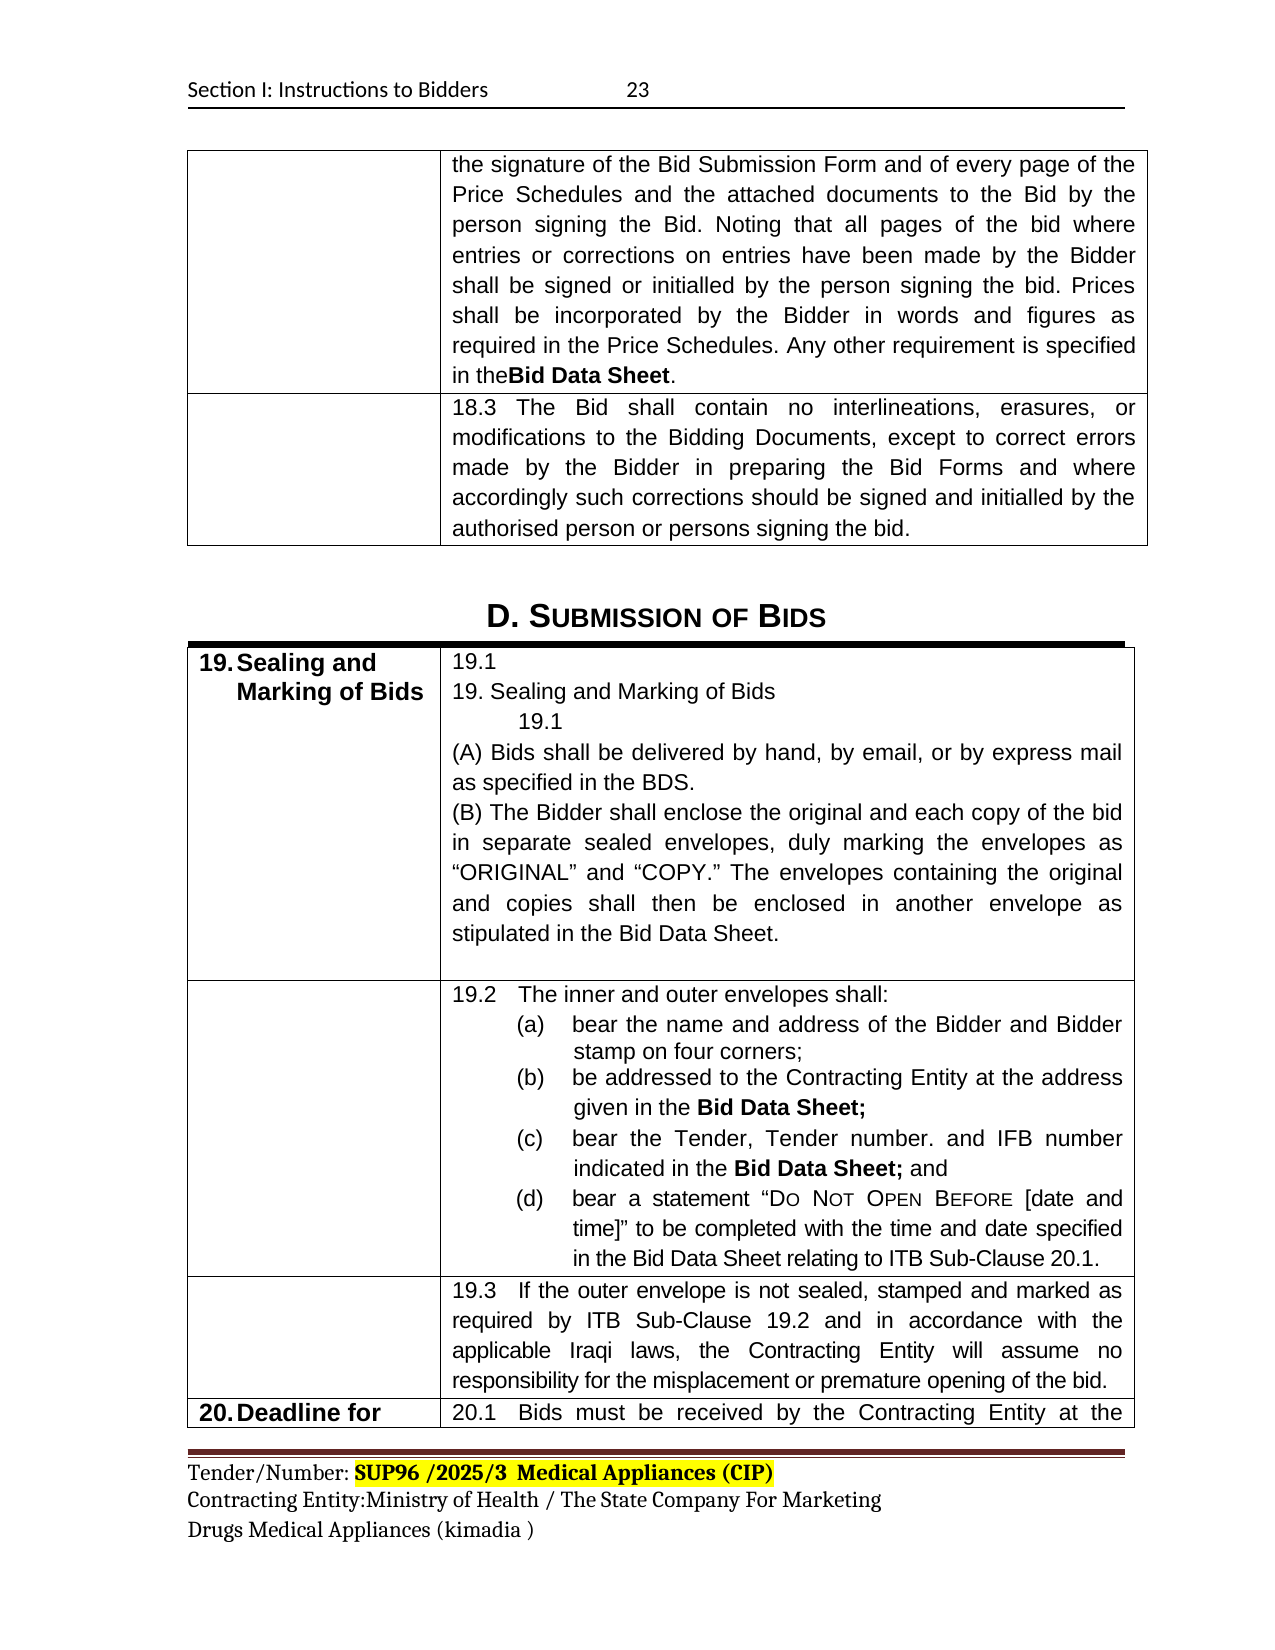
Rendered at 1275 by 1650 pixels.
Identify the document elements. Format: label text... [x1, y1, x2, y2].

table_cell [188, 1277, 440, 1397]
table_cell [441, 1399, 1134, 1427]
table_cell [188, 394, 440, 545]
table_cell 19.2 The inner and outer envelopes shall: (a) bear the name and address of the Bidder and Bidder stamp on four corners; (b) be addressed to the Contracting Entity at the address given in the Bid Data Sheet; (c) bear the Tender, Tender number. and IFB number indicated in the Bid Data Sheet; and (d) bear a statement “Do Not Open Before [date and time]” to be completed with the time and date specified in the Bid Data Sheet relating to ITB Sub-Clause 20.1. [441, 981, 1134, 1276]
text D. Submission of Bids [187, 596, 1125, 646]
table_cell [188, 981, 440, 1276]
table_cell 19.3 If the outer envelope is not sealed, stamped and marked as required by ITB Sub-Clause 19.2 and in accordance with the applicable Iraqi laws, the Contracting Entity will assume no responsibility for the misplacement or premature opening of the bid. [441, 1277, 1134, 1397]
table_cell 18.3 The Bid shall contain no interlineations, erasures, or modifications to the Bidding Documents, except to correct errors made by the Bidder in preparing the Bid Forms and where accordingly such corrections should be signed and initialled by the authorised person or persons signing the bid. [441, 394, 1147, 545]
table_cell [188, 1399, 440, 1427]
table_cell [441, 151, 1147, 393]
table_header 19.1 19. Sealing and Marking of Bids 19.1 (A) Bids shall be delivered by hand, by email, or by express mail as specified in the BDS. (B) The Bidder shall enclose the original and each copy of the bid in separate sealed envelopes, duly marking the envelopes as “ORIGINAL” and “COPY.” The envelopes containing the original and copies shall then be enclosed in another envelope as stipulated in the Bid Data Sheet. [441, 648, 1134, 980]
table_header 19. Sealing and Marking of Bids [188, 648, 440, 980]
table_cell [188, 151, 440, 393]
